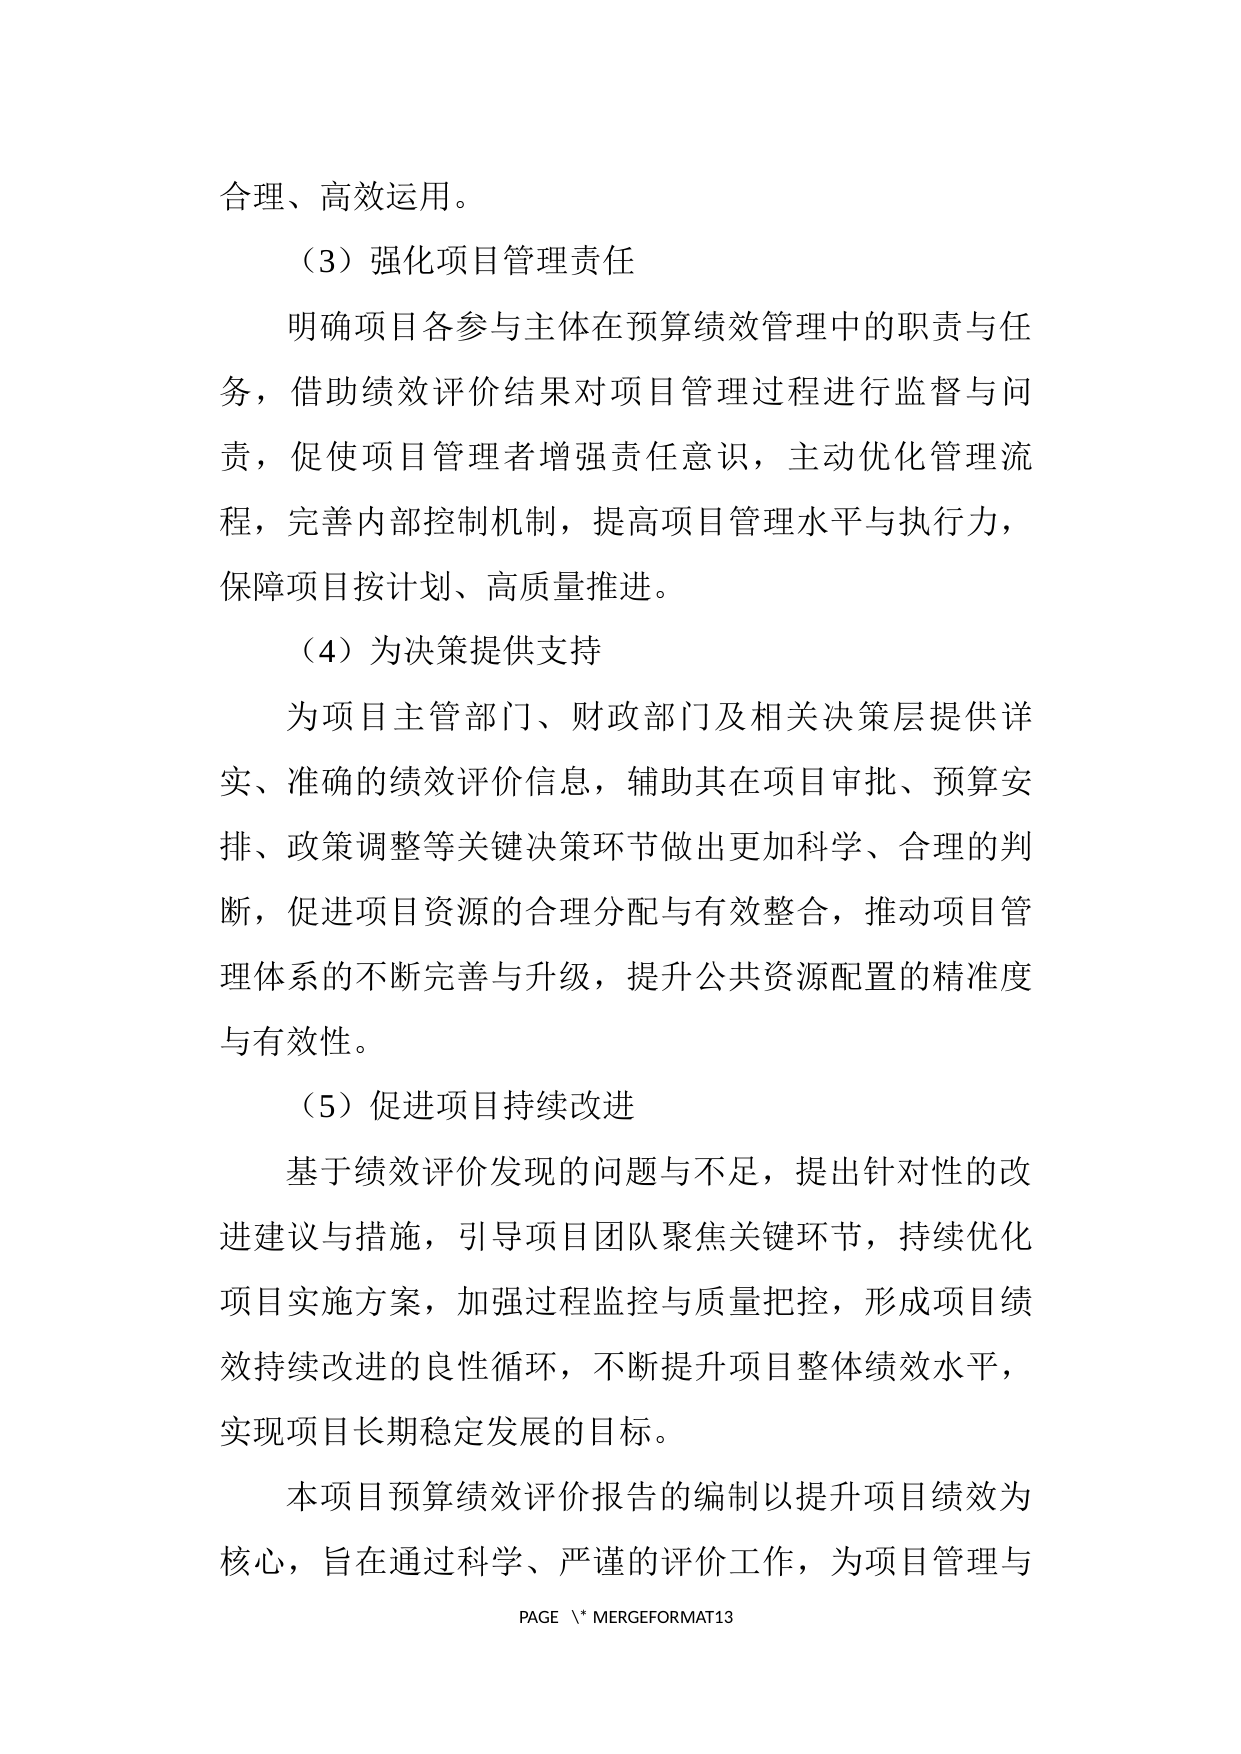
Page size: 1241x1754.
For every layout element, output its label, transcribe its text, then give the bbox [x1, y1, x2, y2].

text 为项目主管部门、财政部门及相关决策层提供详实、准确的绩效评价信息，辅助其在项目审批、预算安排、政策调整等关键决策环节做出更加科学、合理的判断，促进项目资源的合理分配与有效整合，推动项目管理体系的不断完善与升级，提升公共资源配置的精准度与有效性。 [218, 682, 1033, 1072]
text （5）促进项目持续改进 [218, 1072, 1033, 1137]
text 明确项目各参与主体在预算绩效管理中的职责与任务，借助绩效评价结果对项目管理过程进行监督与问责，促使项目管理者增强责任意识，主动优化管理流程，完善内部控制机制，提高项目管理水平与执行力，保障项目按计划、高质量推进。 [218, 292, 1033, 617]
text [218, 1462, 1033, 1592]
text （4）为决策提供支持 [218, 617, 1033, 682]
text 基于绩效评价发现的问题与不足，提出针对性的改进建议与措施，引导项目团队聚焦关键环节，持续优化项目实施方案，加强过程监控与质量把控，形成项目绩效持续改进的良性循环，不断提升项目整体绩效水平，实现项目长期稳定发展的目标。 [218, 1137, 1033, 1462]
text （3）强化项目管理责任 [218, 227, 1033, 292]
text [218, 162, 1033, 227]
